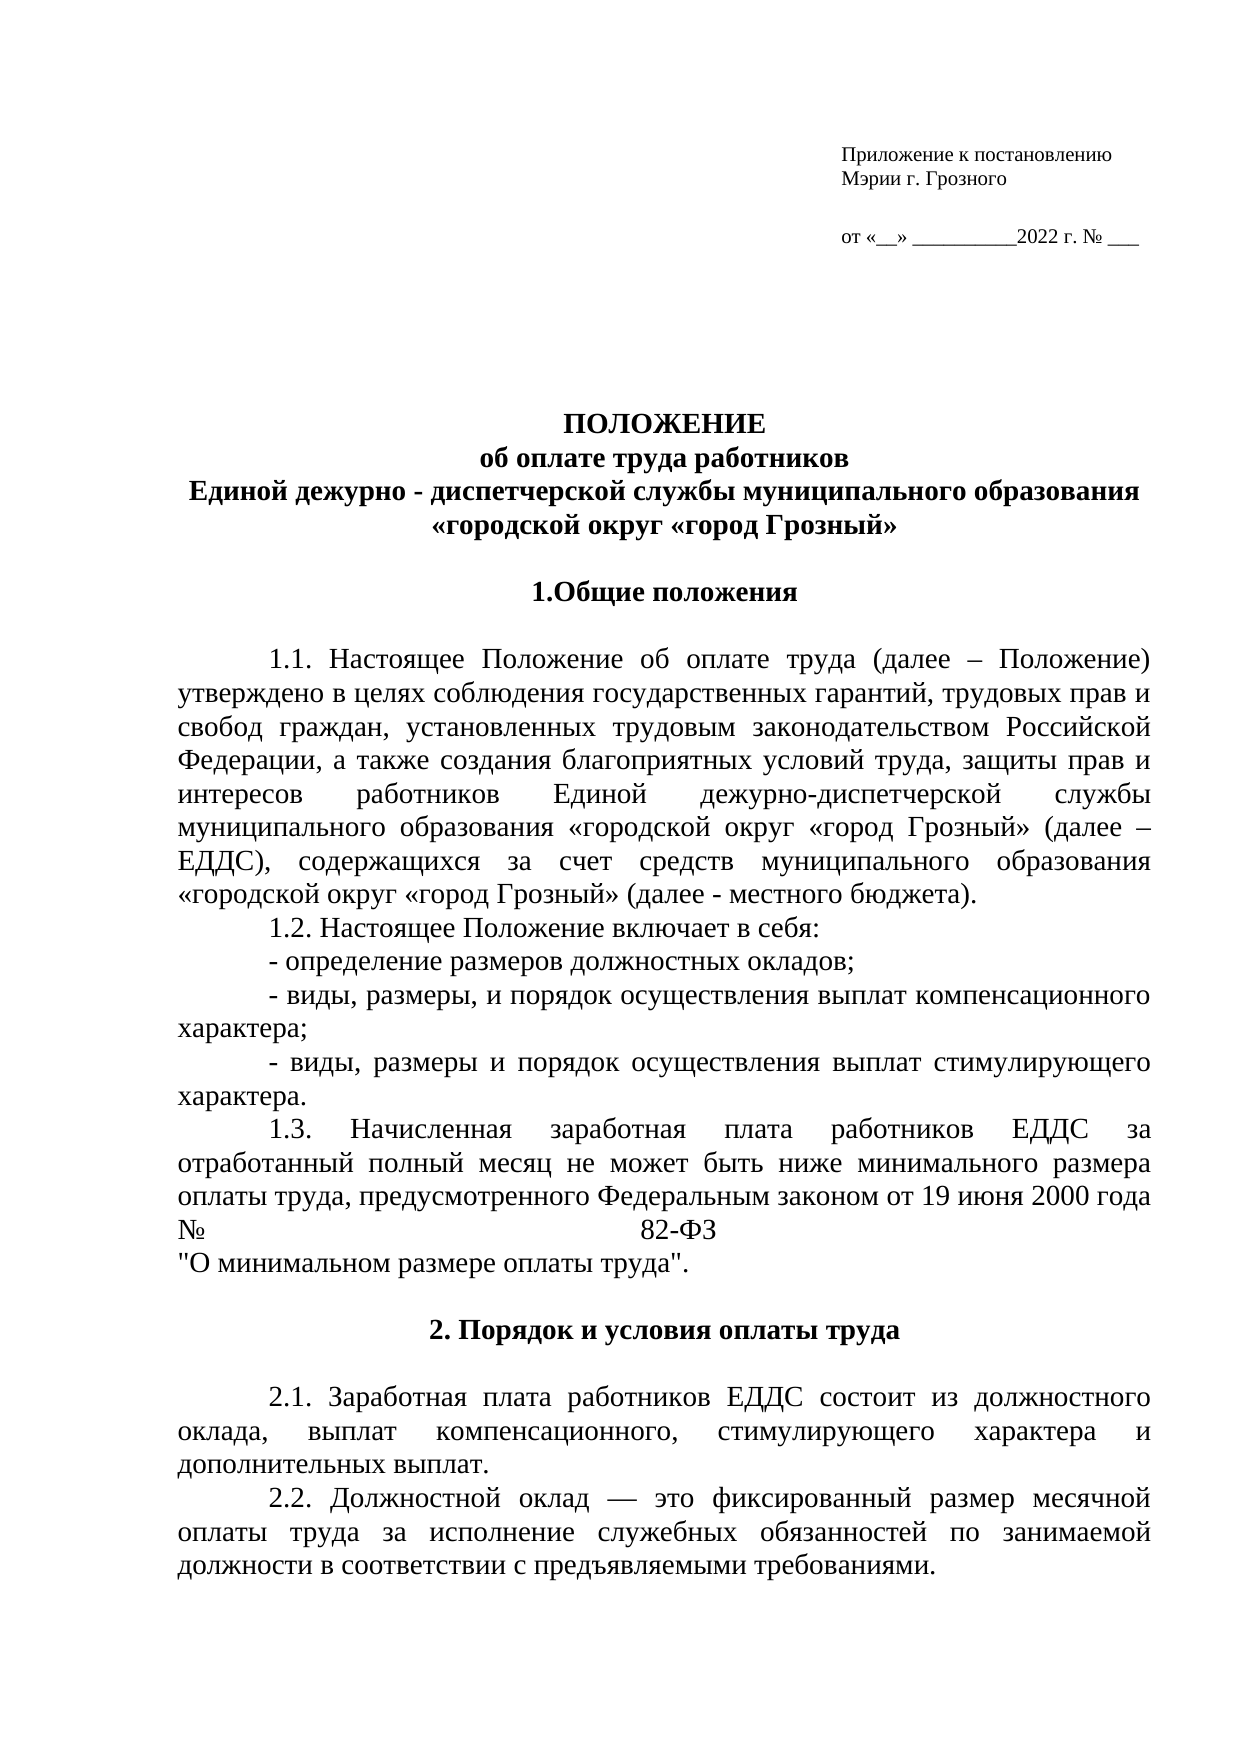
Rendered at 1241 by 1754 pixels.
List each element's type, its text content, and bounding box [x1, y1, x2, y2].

text 1.1. Настоящее Положение об оплате труда (далее – Положение) утверждено в целях соблюдения государственных гарантий, трудовых прав и свобод граждан, установленных трудовым законодательством Российской Федерации, а также создания благоприятных условий труда, защиты прав и интересов работников Единой дежурно-диспетчерской службы муниципального образования «городской округ «город Грозный» (далее – ЕДДС), содержащихся за счет средств муниципального образования «городской округ «город Грозный» (далее - местного бюджета). [177, 642, 1152, 910]
text - виды, размеры, и порядок осуществления выплат компенсационного характера; [177, 977, 1152, 1044]
text Единой дежурно - диспетчерской службы муниципального образования «городской округ «город Грозный» [177, 473, 1152, 541]
text - определение размеров должностных окладов; [177, 943, 1152, 977]
text Приложение к постановлению Мэрии г. Грозного [841, 142, 1152, 190]
text 2.1. Заработная плата работников ЕДДС состоит из должностного оклада, выплат компенсационного, стимулирующего характера и дополнительных выплат. [177, 1379, 1152, 1480]
text 1.Общие положения [177, 574, 1152, 608]
text - виды, размеры и порядок осуществления выплат стимулирующего характера. [177, 1044, 1152, 1111]
text ПОЛОЖЕНИЕ [177, 406, 1152, 440]
text 1.2. Настоящее Положение включает в себя: [177, 910, 1152, 943]
text 1.3. Начисленная заработная плата работников ЕДДС за отработанный полный месяц не может быть ниже минимального размера оплаты труда, предусмотренного Федеральным законом от 19 июня 2000 года № 82-ФЗ "О минимальном размере оплаты труда". [177, 1111, 1152, 1279]
text от «__» __________2022 г. № ___ [177, 224, 1152, 248]
text 2. Порядок и условия оплаты труда [177, 1312, 1152, 1346]
text 2.2. Должностной оклад — это фиксированный размер месячной оплаты труда за исполнение служебных обязанностей по занимаемой должности в соответствии с предъявляемыми требованиями. [177, 1480, 1152, 1581]
text об оплате труда работников [177, 440, 1152, 473]
